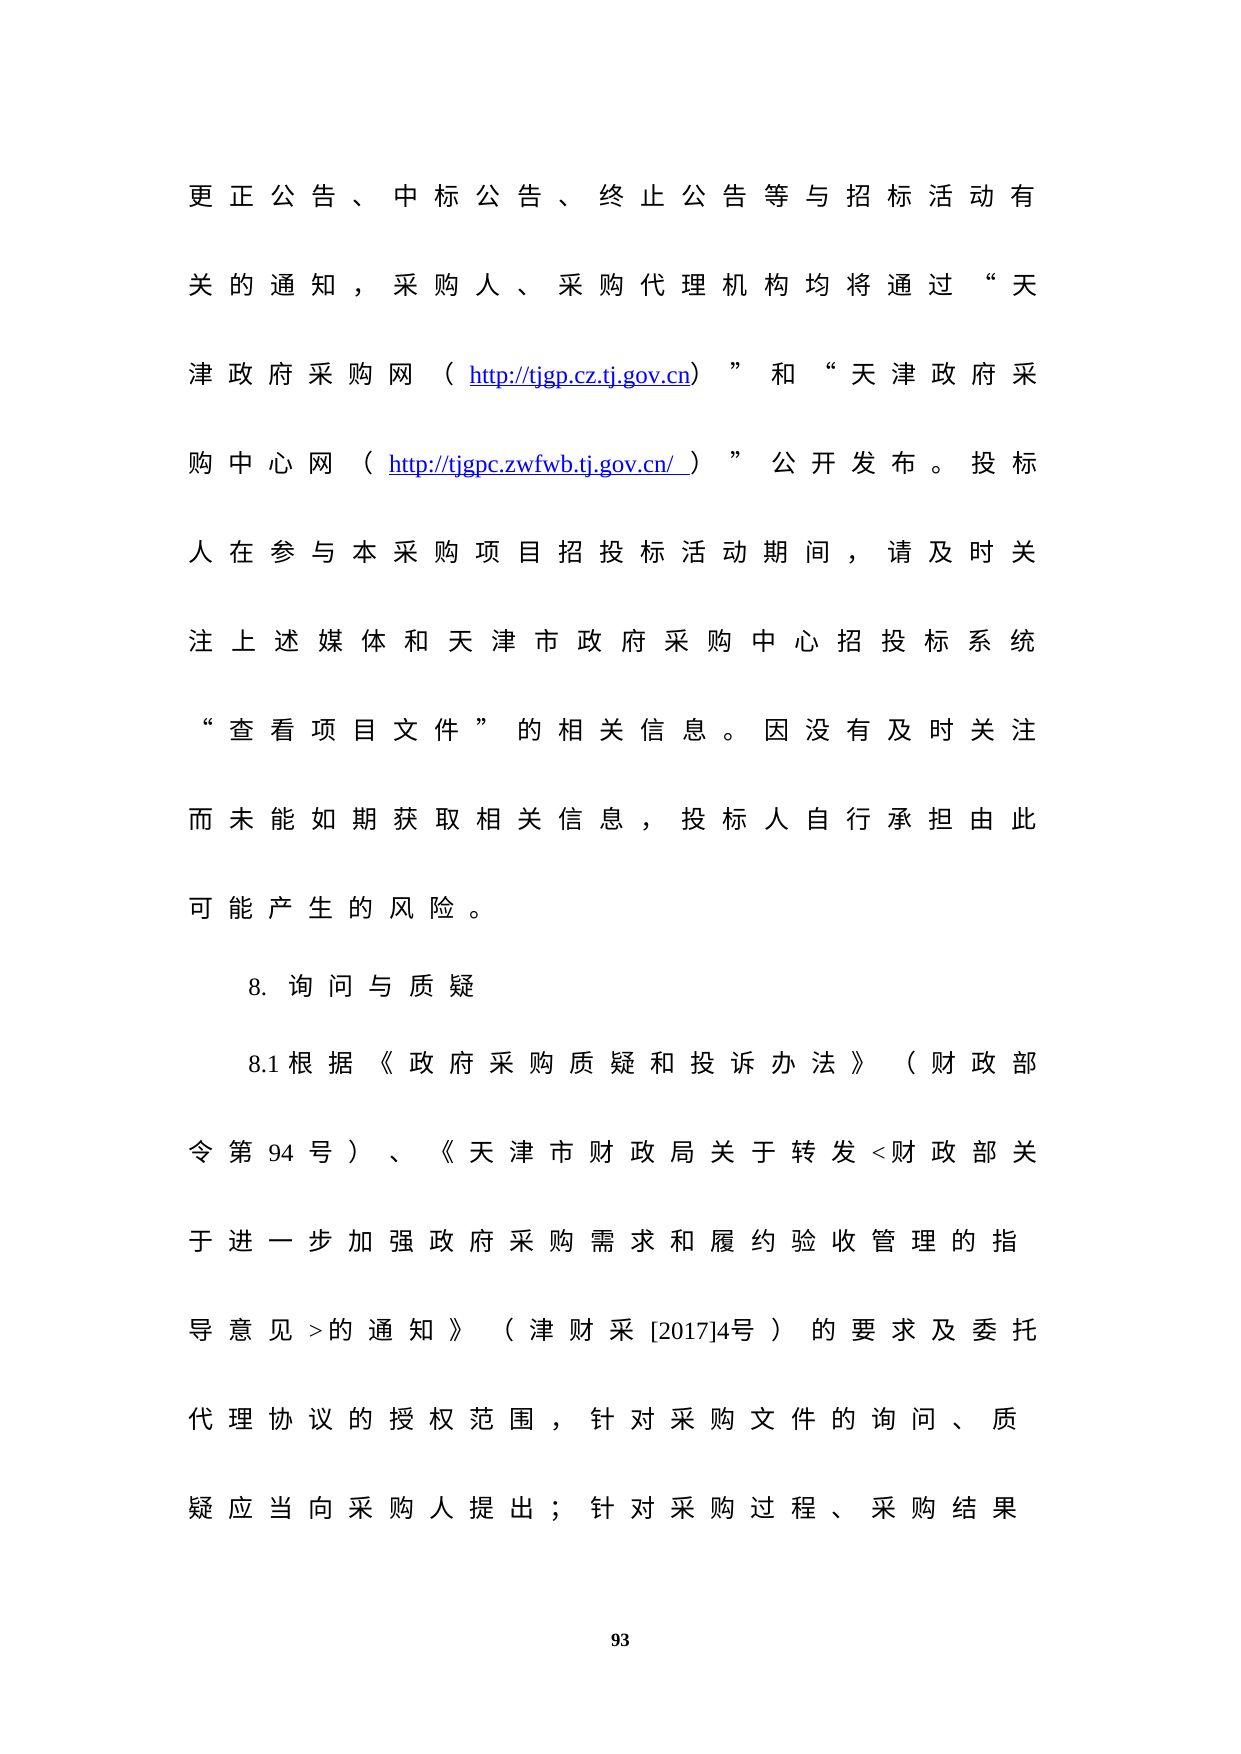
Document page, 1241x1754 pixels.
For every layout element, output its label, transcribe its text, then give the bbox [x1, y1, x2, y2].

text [188, 1032, 1052, 1537]
text 8. 询问与质疑 [188, 954, 1052, 1014]
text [188, 164, 1052, 936]
